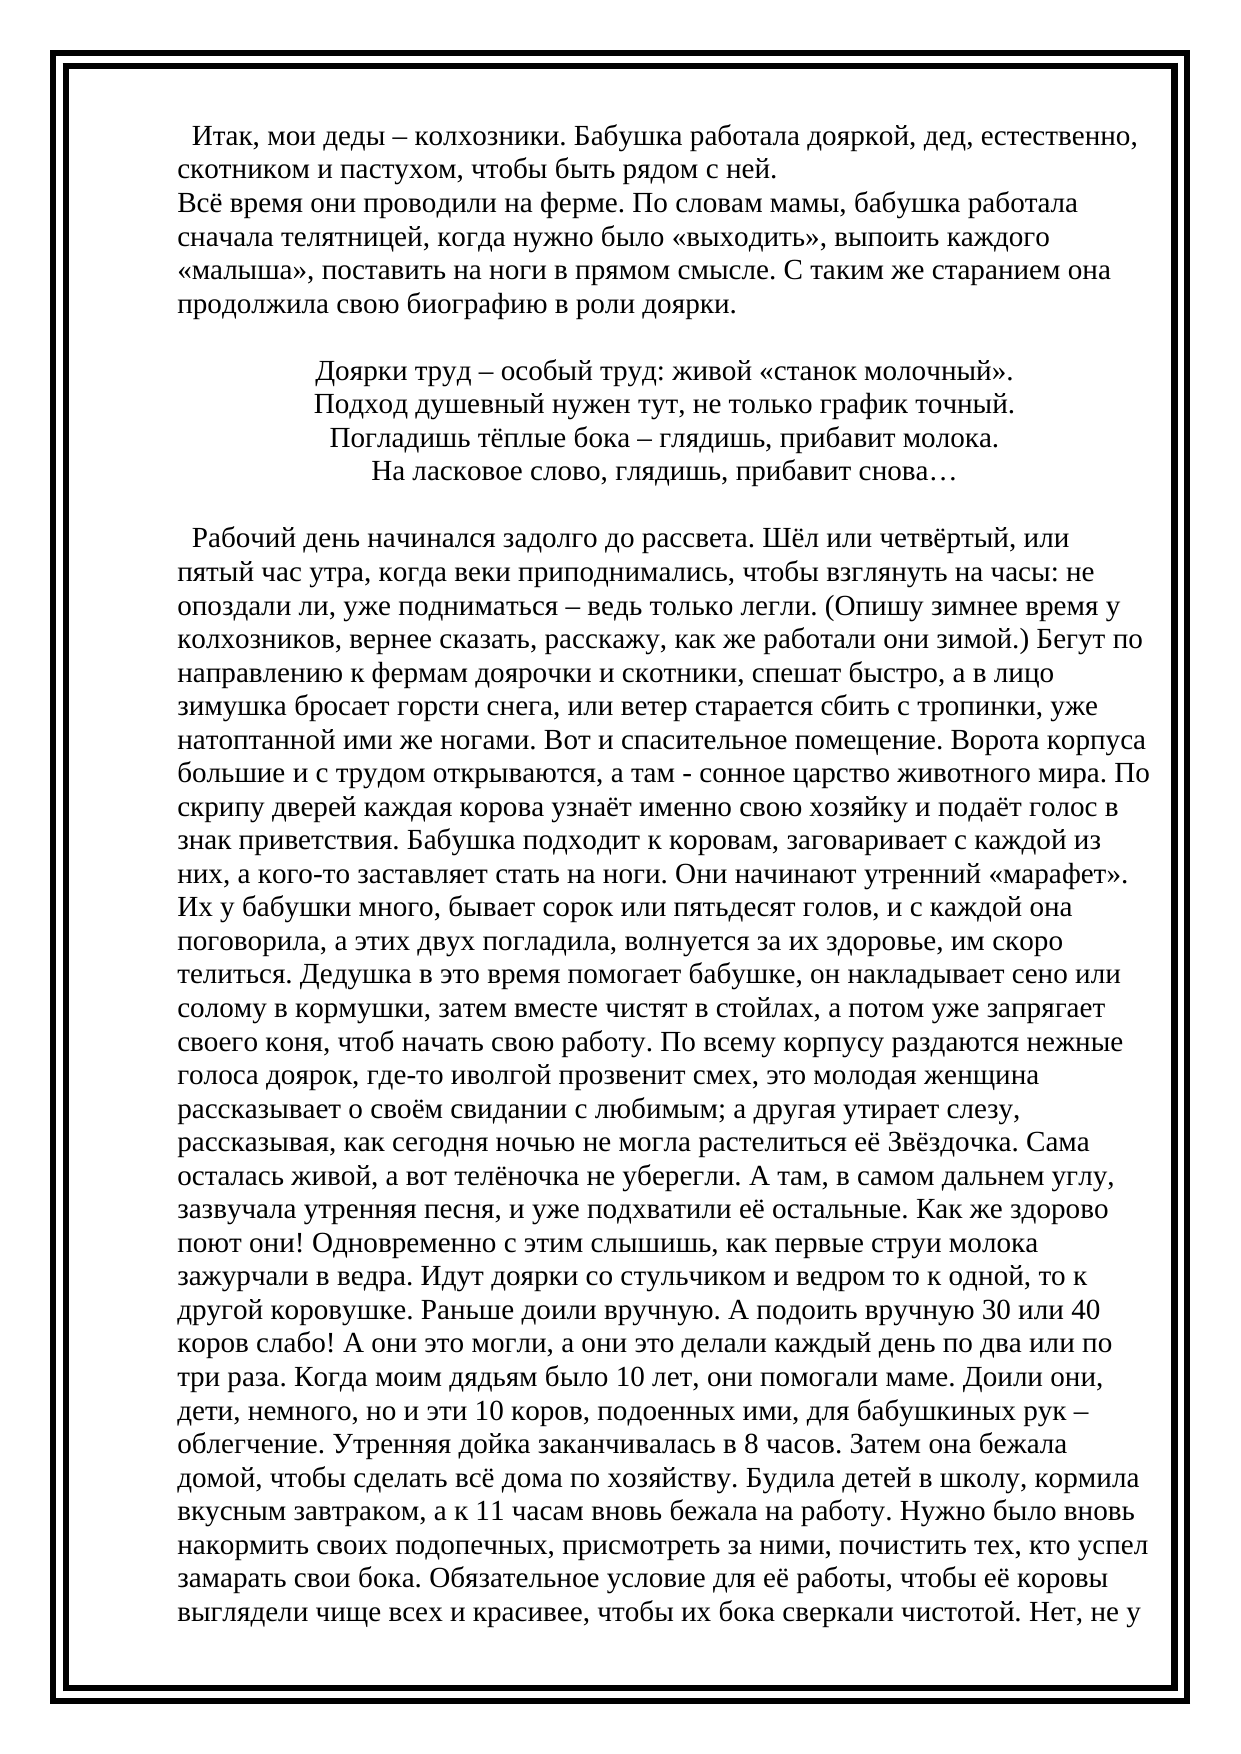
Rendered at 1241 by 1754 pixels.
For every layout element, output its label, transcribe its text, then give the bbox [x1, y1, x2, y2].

text Итак, мои деды – колхозники. Бабушка работала дояркой, дед, естественно, скотником и пастухом, чтобы быть рядом с ней. [177, 118, 1152, 185]
text Всё время они проводили на ферме. По словам мамы, бабушка работала сначала телятницей, когда нужно было «выходить», выпоить каждого «малыша», поставить на ноги в прямом смысле. С таким же старанием она продолжила свою биографию в роли доярки. [177, 185, 1152, 319]
text Подход душевный нужен тут, не только график точный. [177, 386, 1152, 420]
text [177, 521, 1152, 1627]
text Доярки труд – особый труд: живой «станок молочный». [177, 353, 1152, 386]
text На ласковое слово, глядишь, прибавит снова… [177, 453, 1152, 487]
text Погладишь тёплые бока – глядишь, прибавит молока. [177, 420, 1152, 453]
